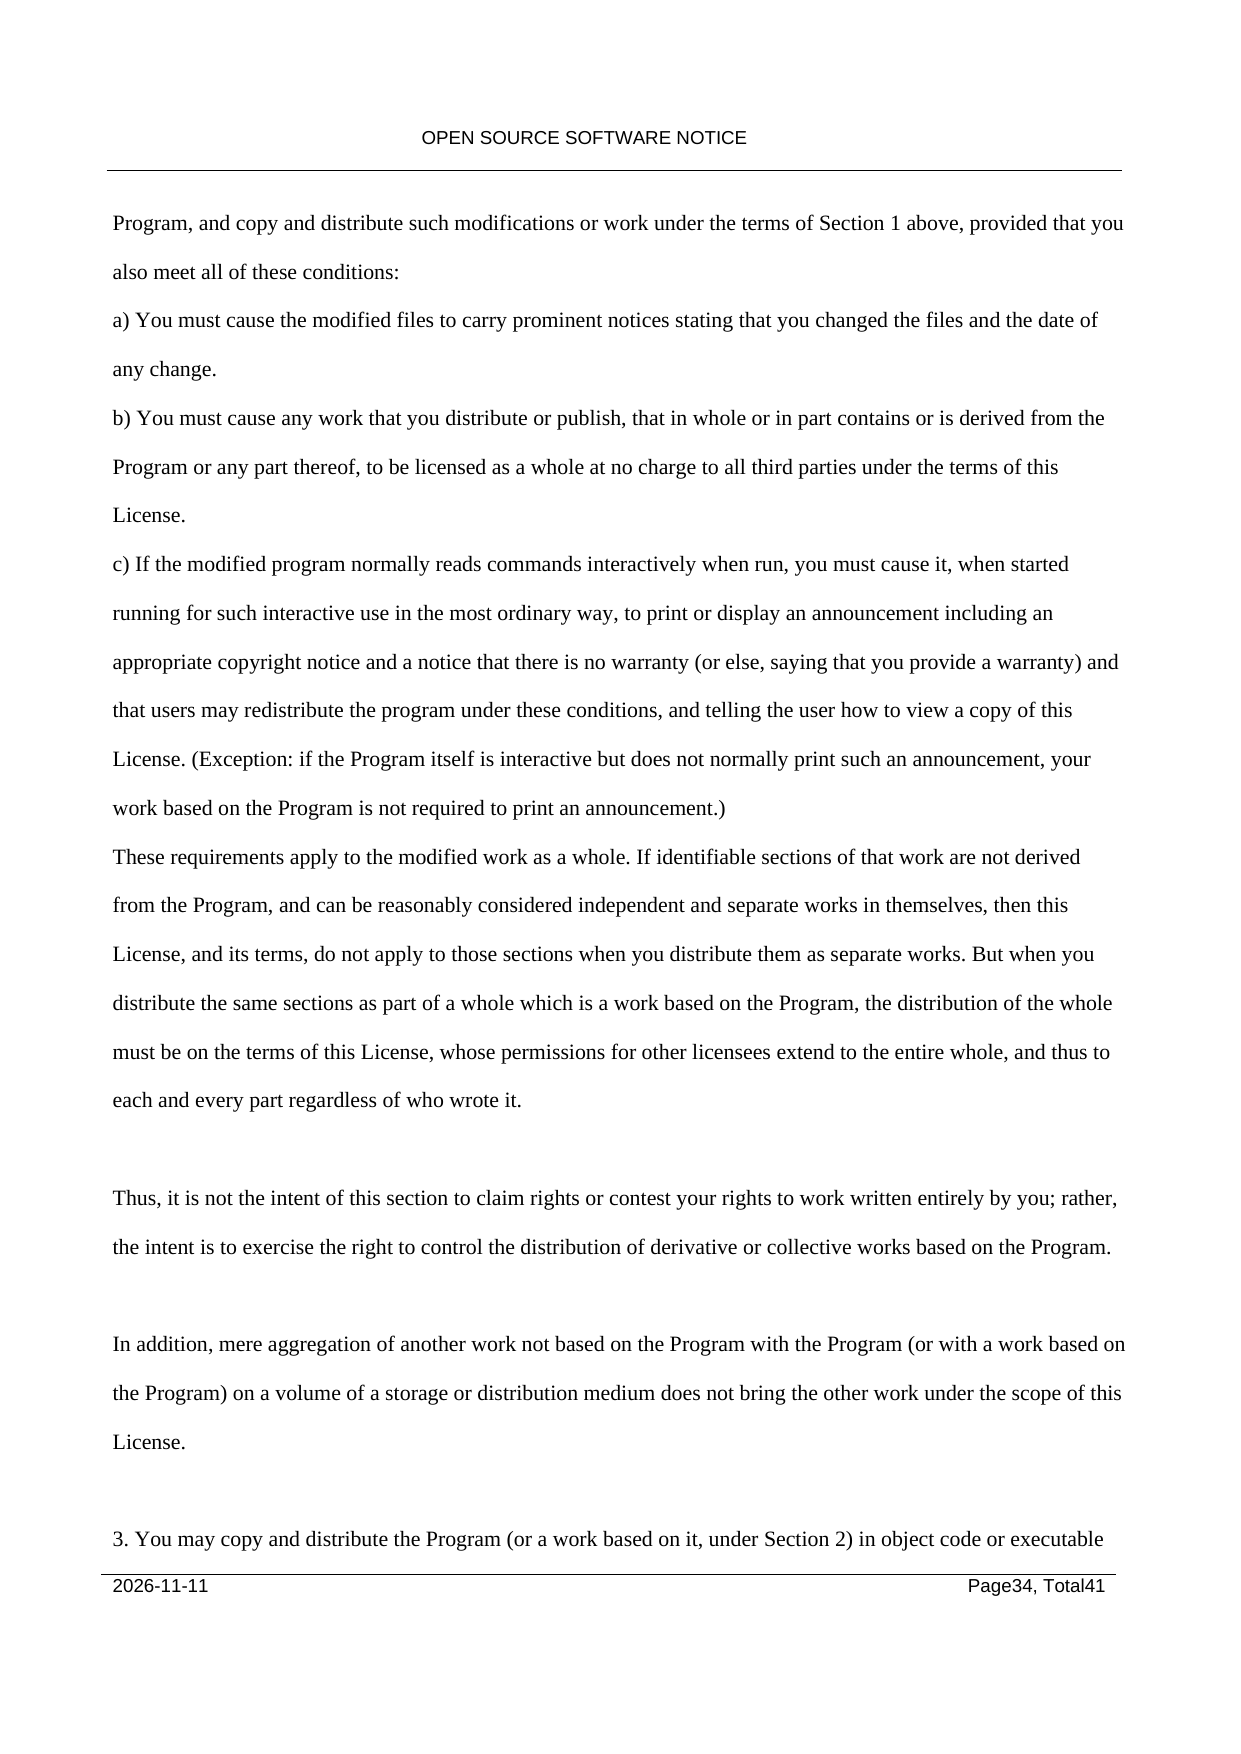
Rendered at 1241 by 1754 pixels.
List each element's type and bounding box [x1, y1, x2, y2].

text [112, 206, 1128, 1555]
